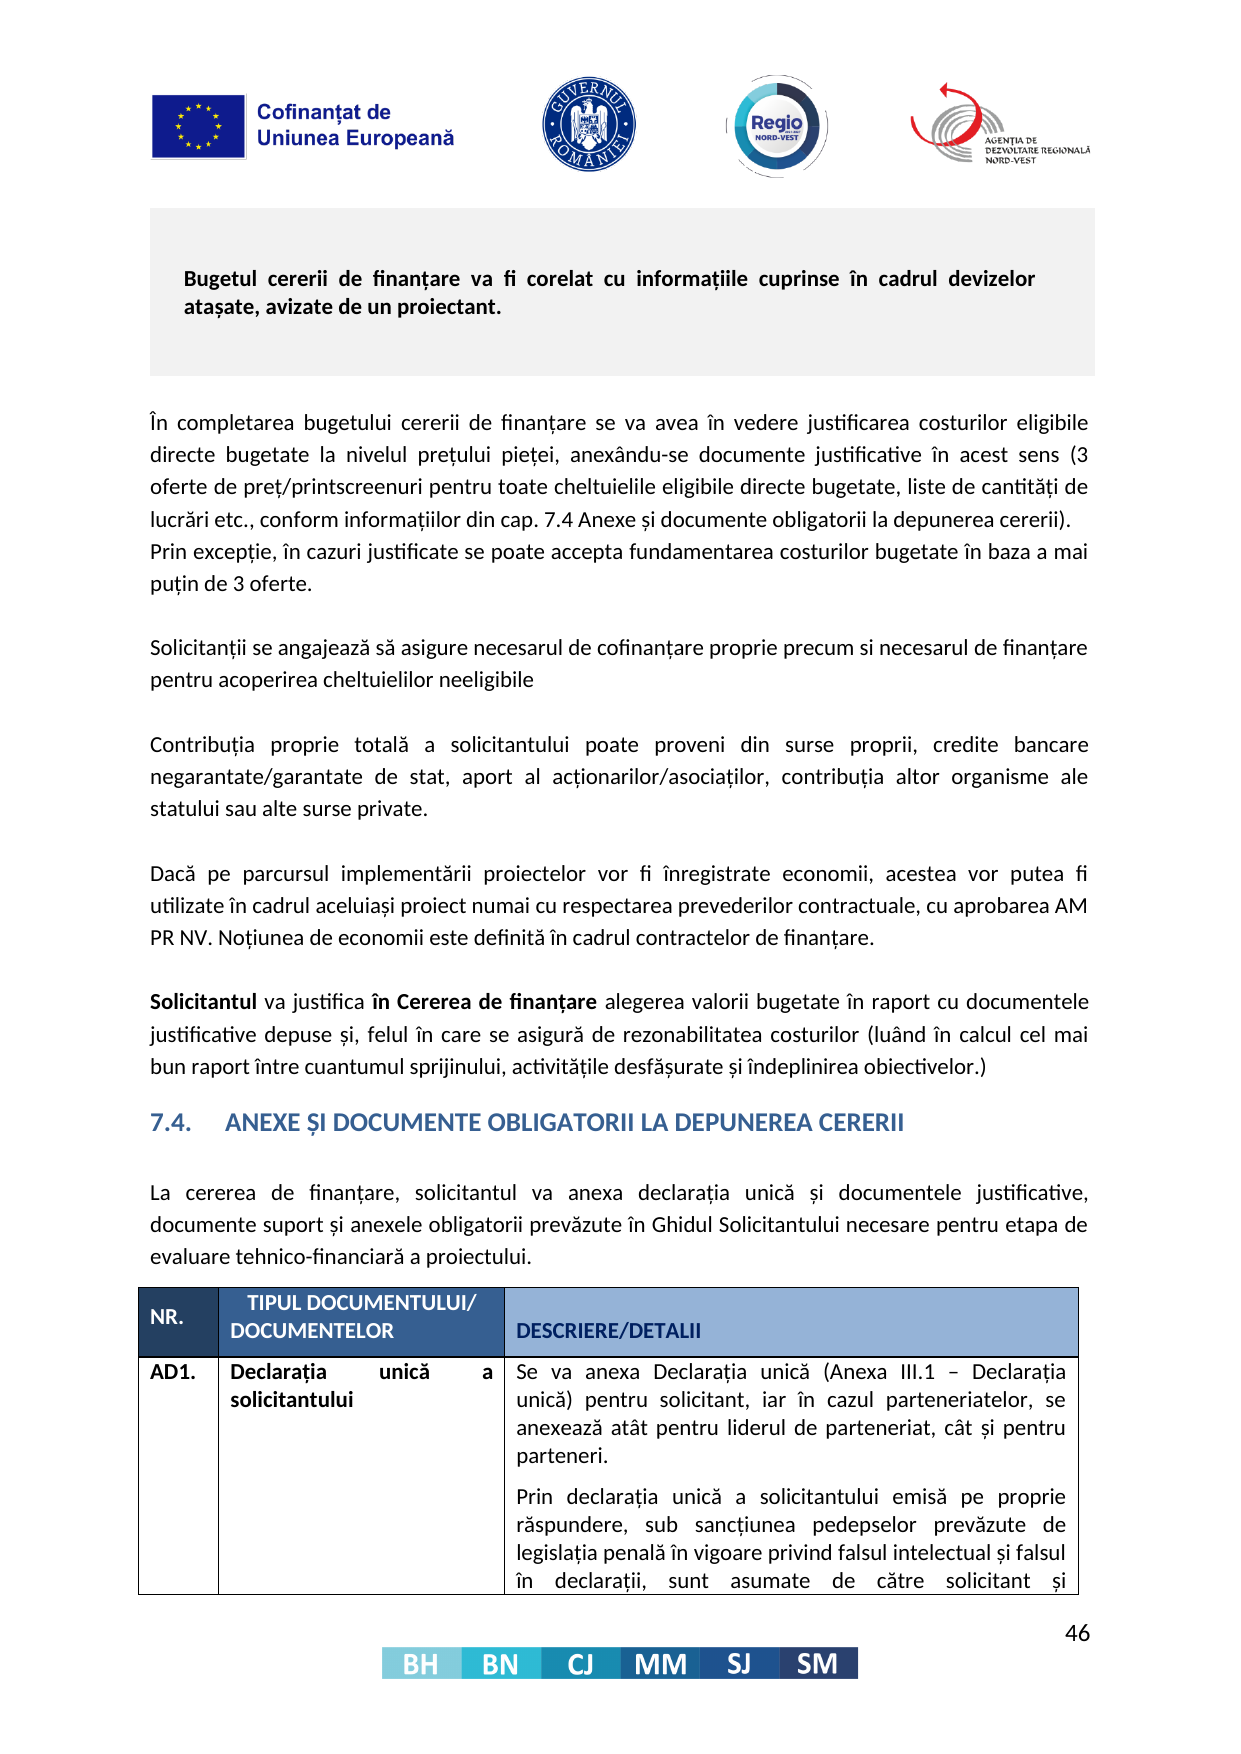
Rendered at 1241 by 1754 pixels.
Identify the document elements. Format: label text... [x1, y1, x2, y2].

picture [382, 1647, 859, 1679]
table_header TIPUL DOCUMENTULUI/ DOCUMENTELOR [219, 1288, 504, 1356]
text Solicitantul va justifica în Cererea de finanțare alegerea valorii bugetate în raport cu documentele justificative depuse și, felul în care se asigură de rezonabilitatea costurilor (luând în calcul cel mai bun raport între cuantumul sprijinului, activitățile desfășurate și îndeplinirea obiectivelor.) [150, 987, 1090, 1080]
text Prin excepție, în cazuri justificate se poate accepta fundamentarea costurilor bugetate în baza a mai puțin de 3 oferte. [150, 537, 1090, 597]
table_header [150, 208, 1095, 376]
table_cell AD1. [139, 1358, 218, 1594]
table_header DESCRIERE/DETALII [505, 1288, 1078, 1356]
text În completarea bugetului cererii de finanțare se va avea în vedere justificarea costurilor eligibile directe bugetate la nivelul prețului pieței, anexându-se documente justificative în acest sens (3 oferte de preț/printscreenuri pentru toate cheltuielile eligibile directe bugetate, liste de cantități de lucrări etc., conform informațiilor din cap. 7.4 Anexe și documente obligatorii la depunerea cererii). [150, 408, 1090, 533]
table_header NR. [139, 1288, 218, 1356]
text La cererea de finanțare, solicitantul va anexa declarația unică și documentele justificative, documente suport și anexele obligatorii prevăzute în Ghidul Solicitantului necesare pentru etapa de evaluare tehnico-financiară a proiectului. [150, 1178, 1090, 1270]
text Contribuția proprie totală a solicitantului poate proveni din surse proprii, credite bancare negarantate/garantate de stat, aport al acționarilor/asociaților, contribuția altor organisme ale statului sau alte surse private. [150, 730, 1090, 822]
subtitle ANEXE ȘI DOCUMENTE OBLIGATORII LA DEPUNEREA CERERII [150, 1105, 1090, 1138]
text Dacă pe parcursul implementării proiectelor vor fi înregistrate economii, acestea vor putea fi utilizate în cadrul aceluiași proiect numai cu respectarea prevederilor contractuale, cu aprobarea AM PR NV. Noțiunea de economii este definită în cadrul contractelor de finanțare. [150, 859, 1090, 951]
table_cell Declarația unică a solicitantului [219, 1358, 504, 1594]
picture [150, 75, 1091, 178]
text Solicitanții se angajează să asigure necesarul de cofinanțare proprie precum si necesarul de finanțare pentru acoperirea cheltuielilor neeligibile [150, 633, 1090, 694]
